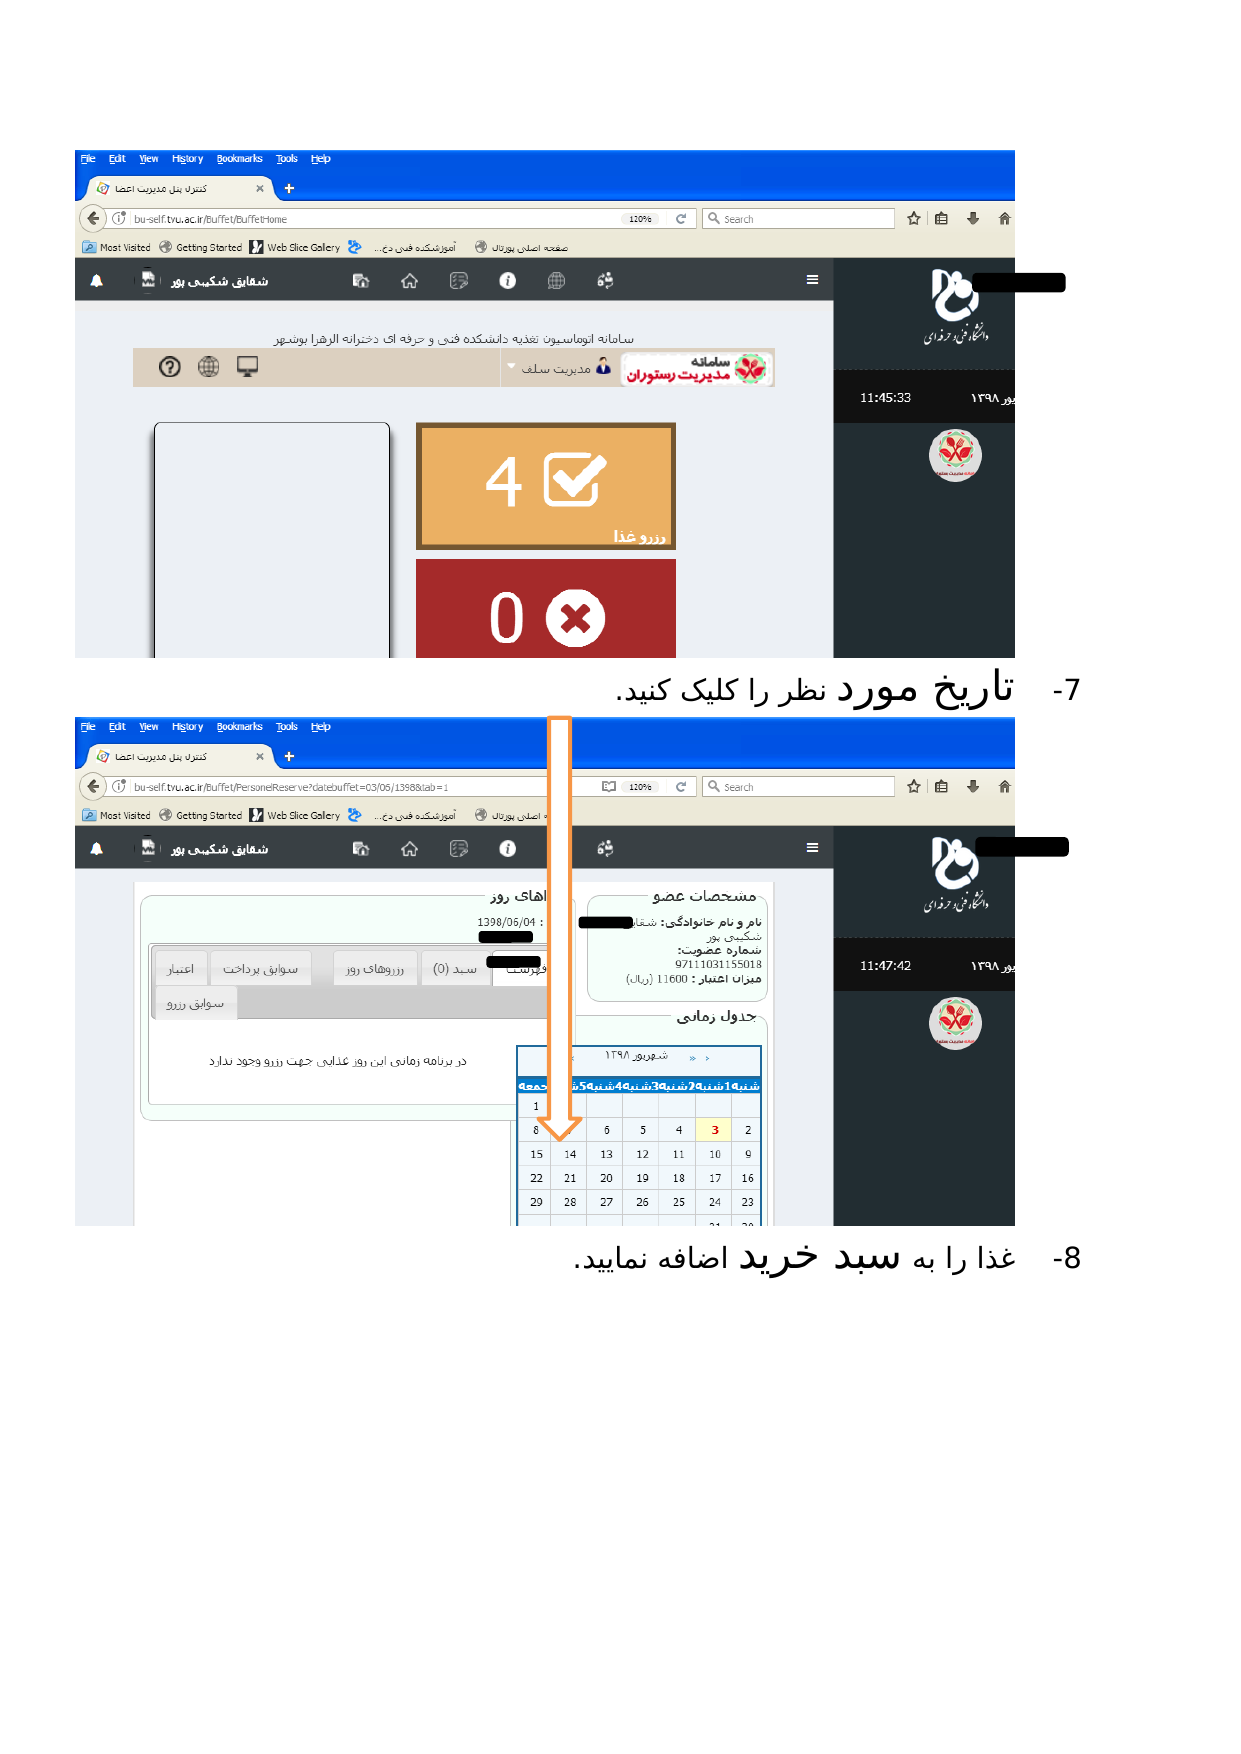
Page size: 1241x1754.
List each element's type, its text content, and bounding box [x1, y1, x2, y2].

list تاریخ مورد نظر را کلیک کنید. [150, 662, 1053, 711]
picture [75, 717, 1015, 1226]
list غذا را به سبد خرید اضافه نمایید. [150, 1230, 1053, 1279]
picture [75, 150, 1015, 658]
